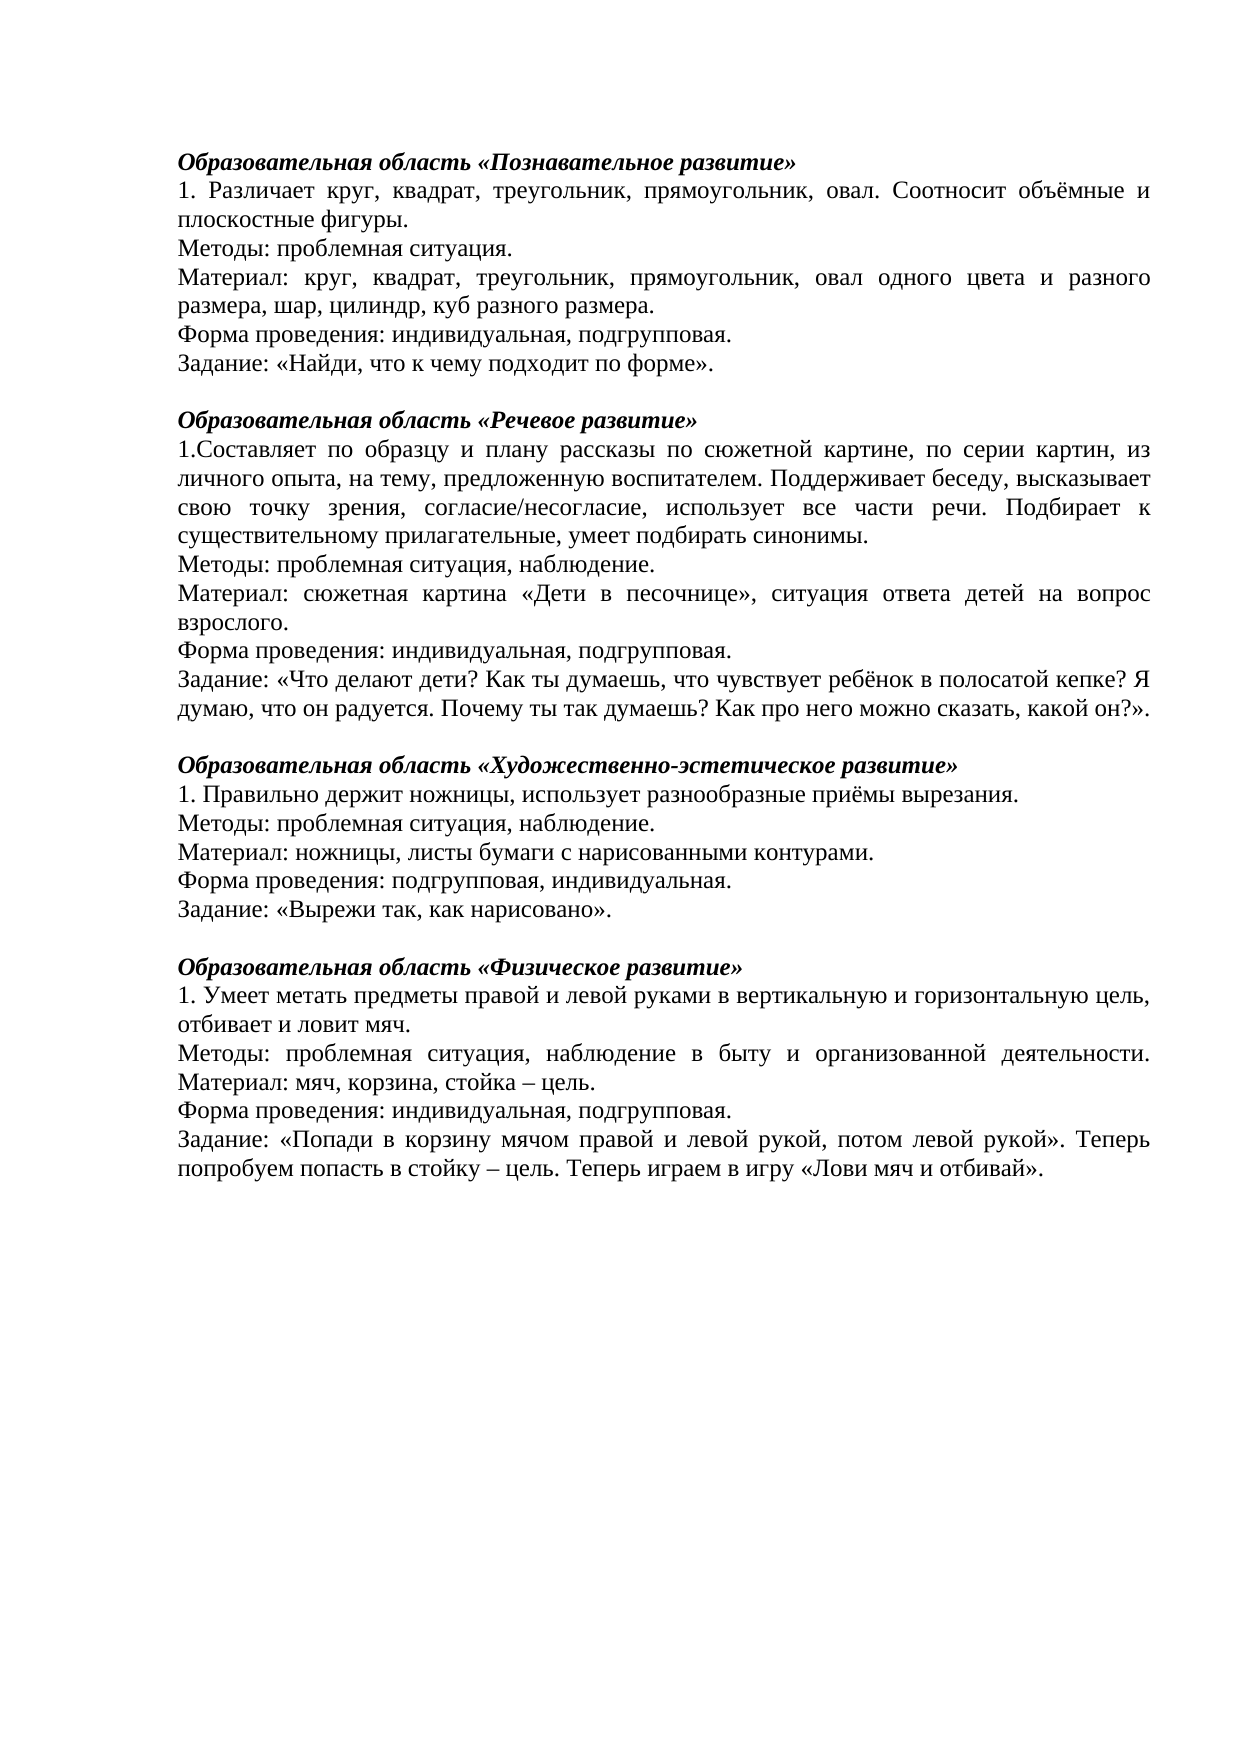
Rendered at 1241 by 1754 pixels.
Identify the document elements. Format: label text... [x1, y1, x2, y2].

text Форма проведения: индивидуальная, подгрупповая. [177, 319, 1152, 348]
text 1. Различает круг, квадрат, треугольник, прямоугольник, овал. Соотносит объёмные и плоскостные фигуры. [177, 176, 1152, 233]
text Образовательная область «Речевое развитие» [177, 406, 1152, 434]
text Задание: «Вырежи так, как нарисовано». [177, 894, 1152, 923]
text Задание: «Что делают дети? Как ты думаешь, что чувствует ребёнок в полосатой кепке? Я думаю, что он радуется. Почему ты так думаешь? Как про него можно сказать, какой он?». [177, 664, 1152, 722]
text Задание: «Попади в корзину мячом правой и левой рукой, потом левой рукой». Теперь попробуем попасть в стойку – цель. Теперь играем в игру «Лови мяч и отбивай». [177, 1124, 1152, 1182]
text Материал: круг, квадрат, треугольник, прямоугольник, овал одного цвета и разного размера, шар, цилиндр, куб разного размера. [177, 262, 1152, 319]
text 1. Умеет метать предметы правой и левой руками в вертикальную и горизонтальную цель, отбивает и ловит мяч. [177, 981, 1152, 1038]
text Форма проведения: индивидуальная, подгрупповая. [177, 1096, 1152, 1124]
text Методы: проблемная ситуация, наблюдение в быту и организованной деятельности. Материал: мяч, корзина, стойка – цель. [177, 1038, 1152, 1096]
text Задание: «Найди, что к чему подходит по форме». [177, 348, 1152, 377]
text 1. Правильно держит ножницы, использует разнообразные приёмы вырезания. [177, 779, 1152, 808]
text Материал: ножницы, листы бумаги с нарисованными контурами. [177, 837, 1152, 866]
text Образовательная область «Художественно-эстетическое развитие» [177, 751, 1152, 779]
text Методы: проблемная ситуация, наблюдение. [177, 808, 1152, 837]
text Методы: проблемная ситуация. [177, 233, 1152, 262]
text Образовательная область «Познавательное развитие» [177, 147, 1152, 176]
text Форма проведения: индивидуальная, подгрупповая. [177, 636, 1152, 664]
text Методы: проблемная ситуация, наблюдение. [177, 549, 1152, 578]
text Форма проведения: подгрупповая, индивидуальная. [177, 866, 1152, 894]
text Образовательная область «Физическое развитие» [177, 952, 1152, 981]
text Материал: сюжетная картина «Дети в песочнице», ситуация ответа детей на вопрос взрослого. [177, 578, 1152, 636]
text 1.Составляет по образцу и плану рассказы по сюжетной картине, по серии картин, из личного опыта, на тему, предложенную воспитателем. Поддерживает беседу, высказывает свою точку зрения, согласие/несогласие, использует все части речи. Подбирает к существительному прилагательные, умеет подбирать синонимы. [177, 434, 1152, 549]
